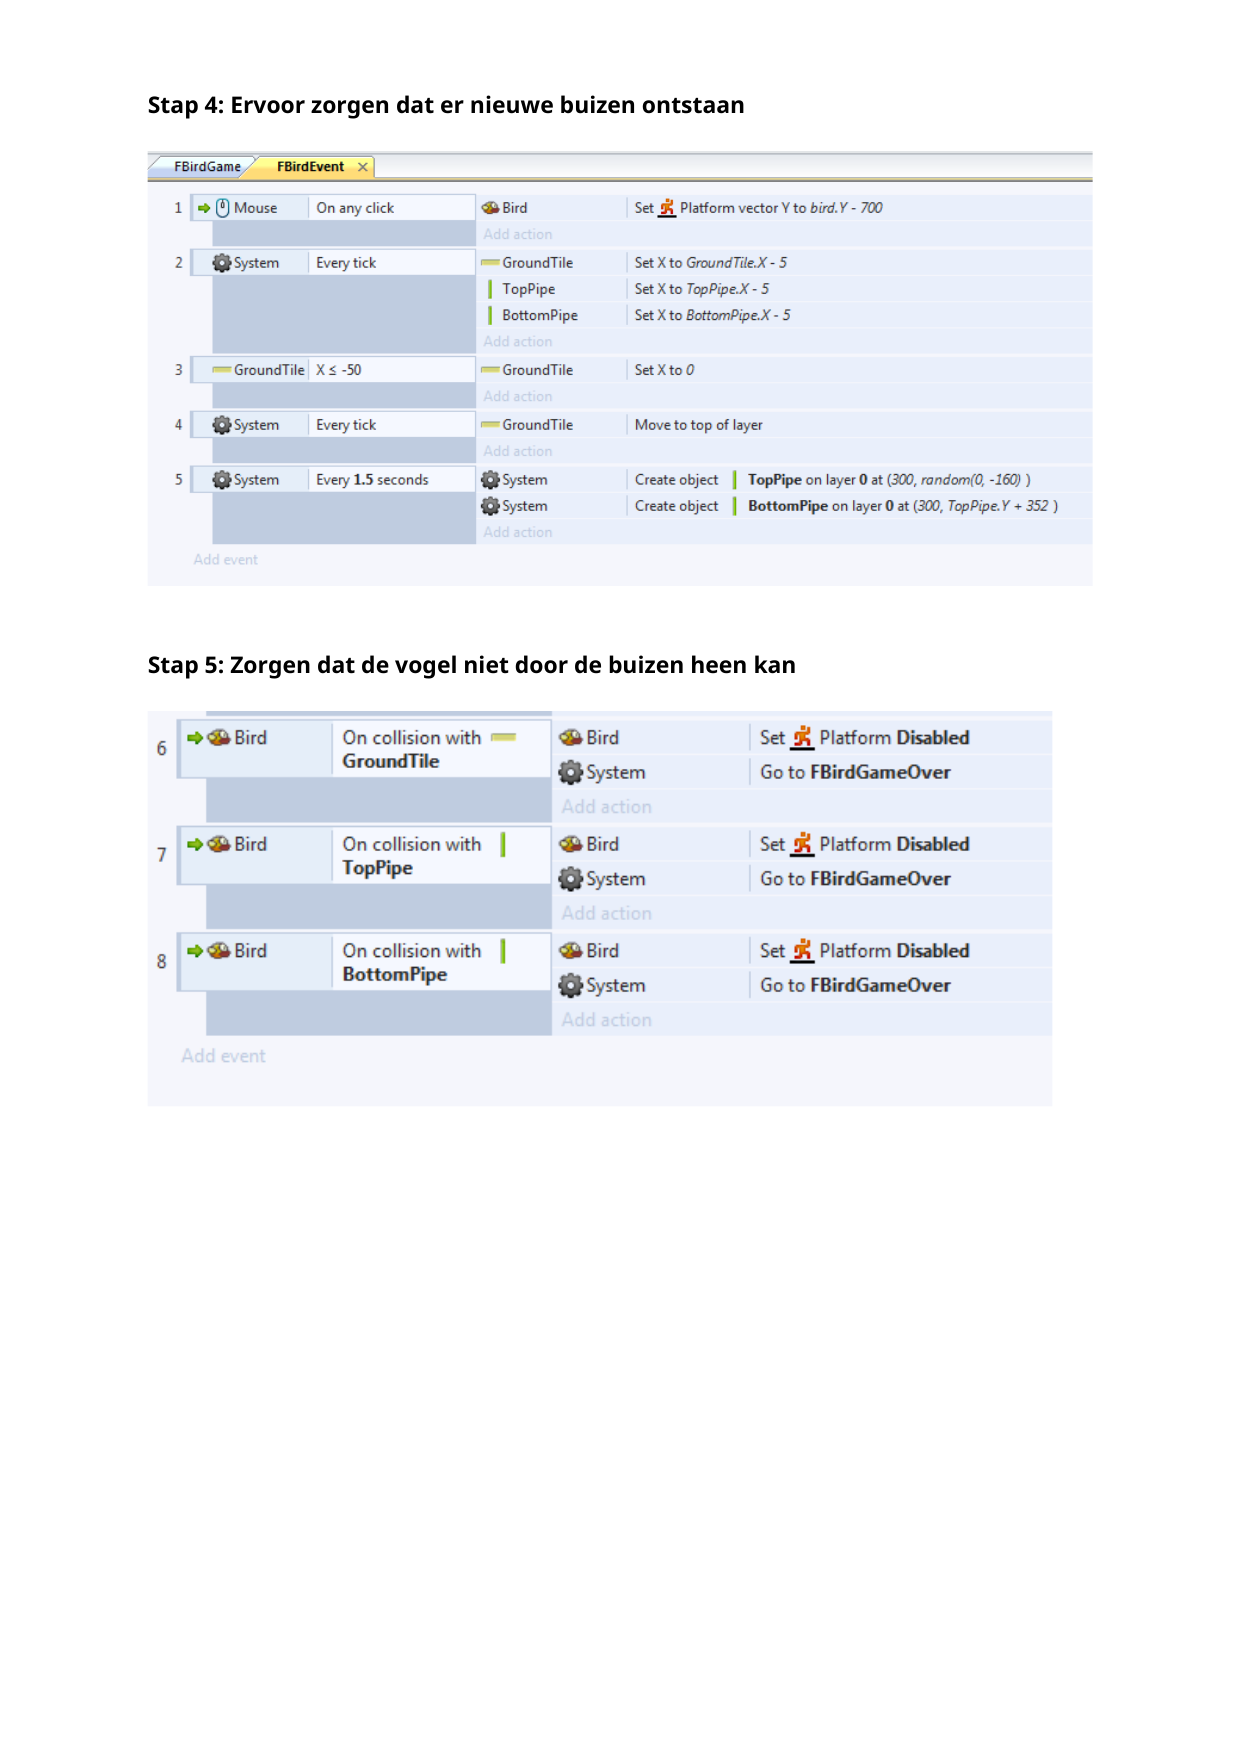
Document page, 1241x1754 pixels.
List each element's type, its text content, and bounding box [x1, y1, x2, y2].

text Stap 5: Zorgen dat de vogel niet door de buizen heen kan [148, 648, 1093, 680]
picture [147, 711, 1053, 1108]
picture [147, 151, 1093, 586]
text Stap 4: Ervoor zorgen dat er nieuwe buizen ontstaan [148, 89, 1093, 120]
